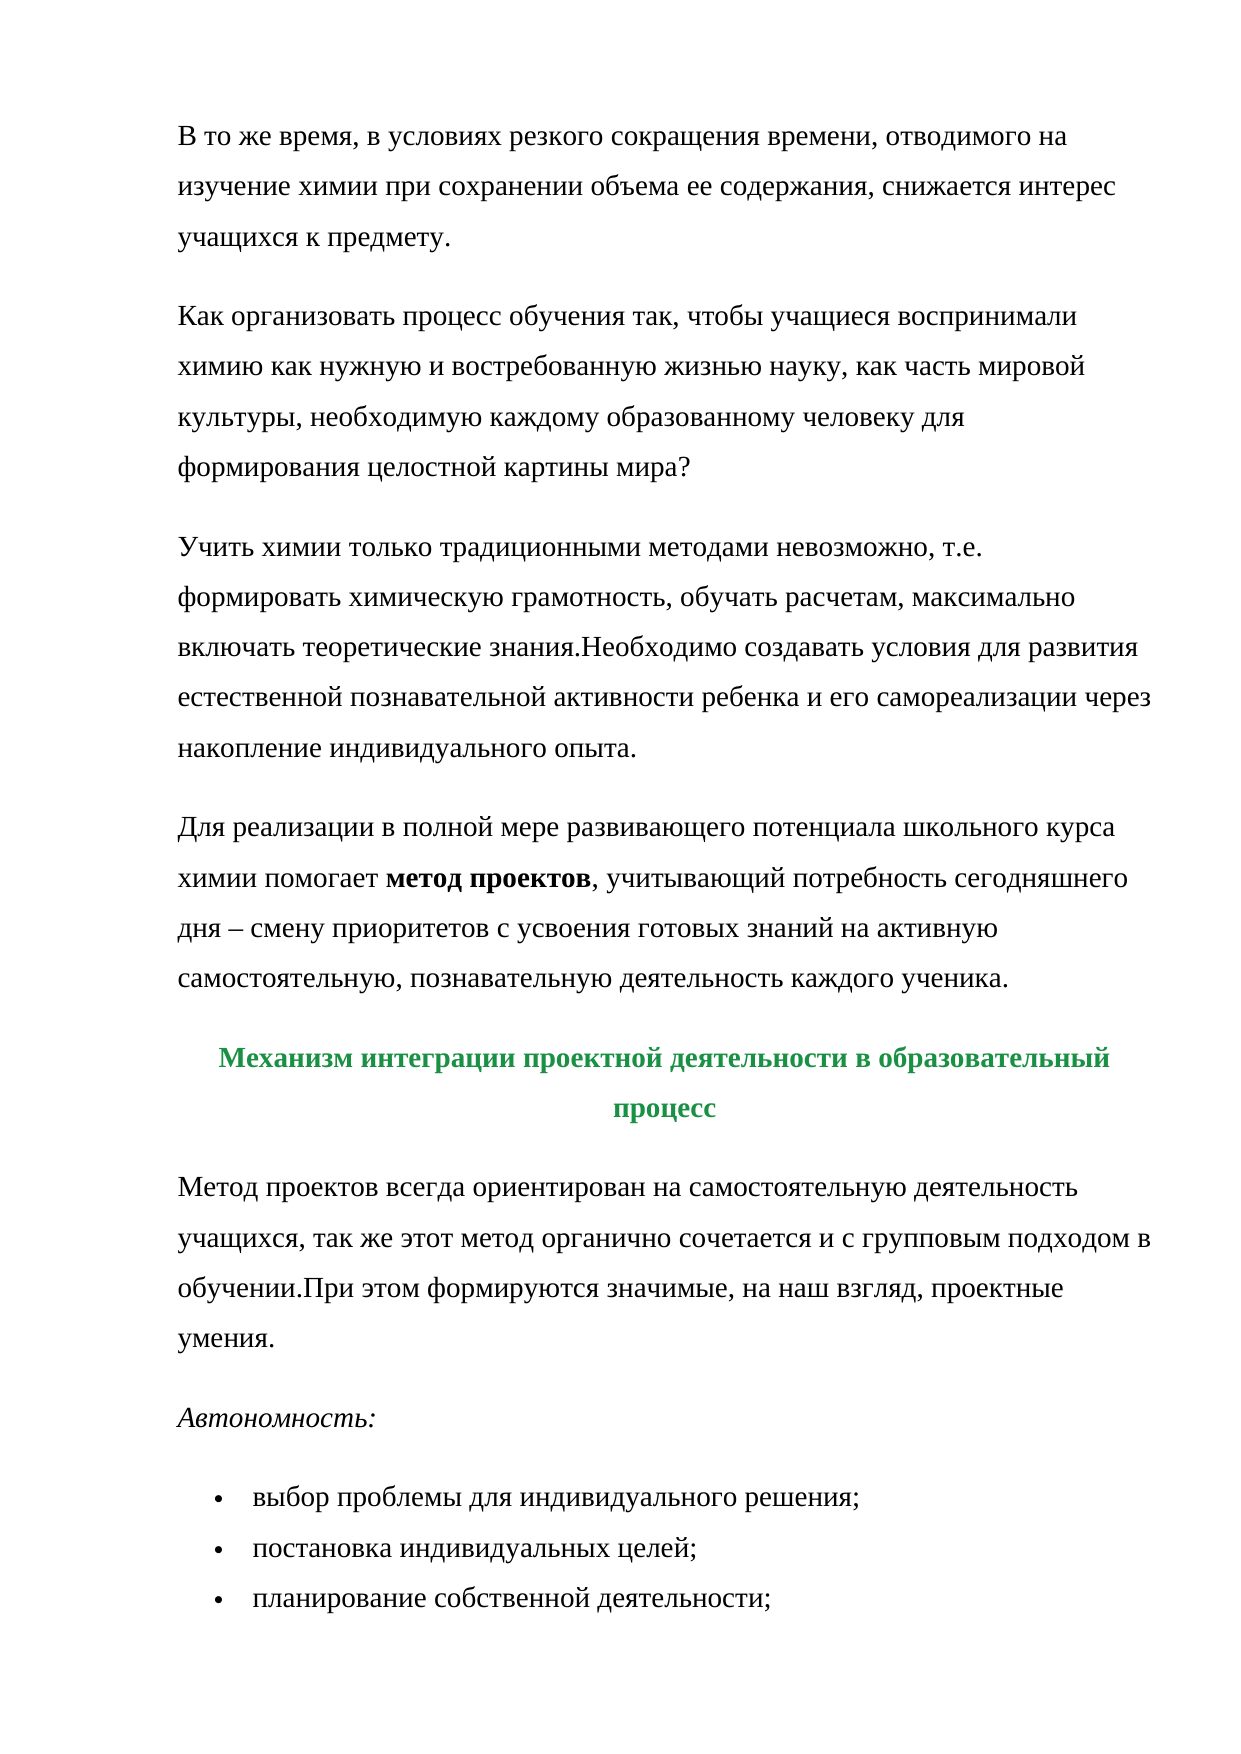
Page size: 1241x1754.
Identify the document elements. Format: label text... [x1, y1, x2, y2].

text Метод проектов всегда ориентирован на самостоятельную деятельность учащихся, так же этот метод органично сочетается и с групповым подходом в обучении.При этом формируются значимые, на наш взгляд, проектные умения. [177, 1169, 1152, 1354]
text В то же время, в условиях резкого сокращения времени, отводимого на изучение химии при сохранении объема ее содержания, снижается интерес учащихся к предмету. [177, 118, 1152, 252]
text Автономность: [177, 1400, 1152, 1433]
list планирование собственной деятельности; [215, 1580, 1152, 1614]
list постановка индивидуальных целей; [215, 1530, 1152, 1563]
text Механизм интеграции проектной деятельности в образовательный процесс [177, 1040, 1152, 1124]
text Для реализации в полной мере развивающего потенциала школьного курса химии помогает метод проектов, учитывающий потребность сегодняшнего дня – смену приоритетов с усвоения готовых знаний на активную самостоятельную, познавательную деятельность каждого ученика. [177, 809, 1152, 994]
text Как организовать процесс обучения так, чтобы учащиеся воспринимали химию как нужную и востребованную жизнью науку, как часть мировой культуры, необходимую каждому образованному человеку для формирования целостной картины мира? [177, 298, 1152, 483]
text Учить химии только традиционными методами невозможно, т.е. формировать химическую грамотность, обучать расчетам, максимально включать теоретические знания.Необходимо создавать условия для развития естественной познавательной активности ребенка и его самореализации через накопление индивидуального опыта. [177, 529, 1152, 763]
list выбор проблемы для индивидуального решения; [215, 1479, 1152, 1513]
